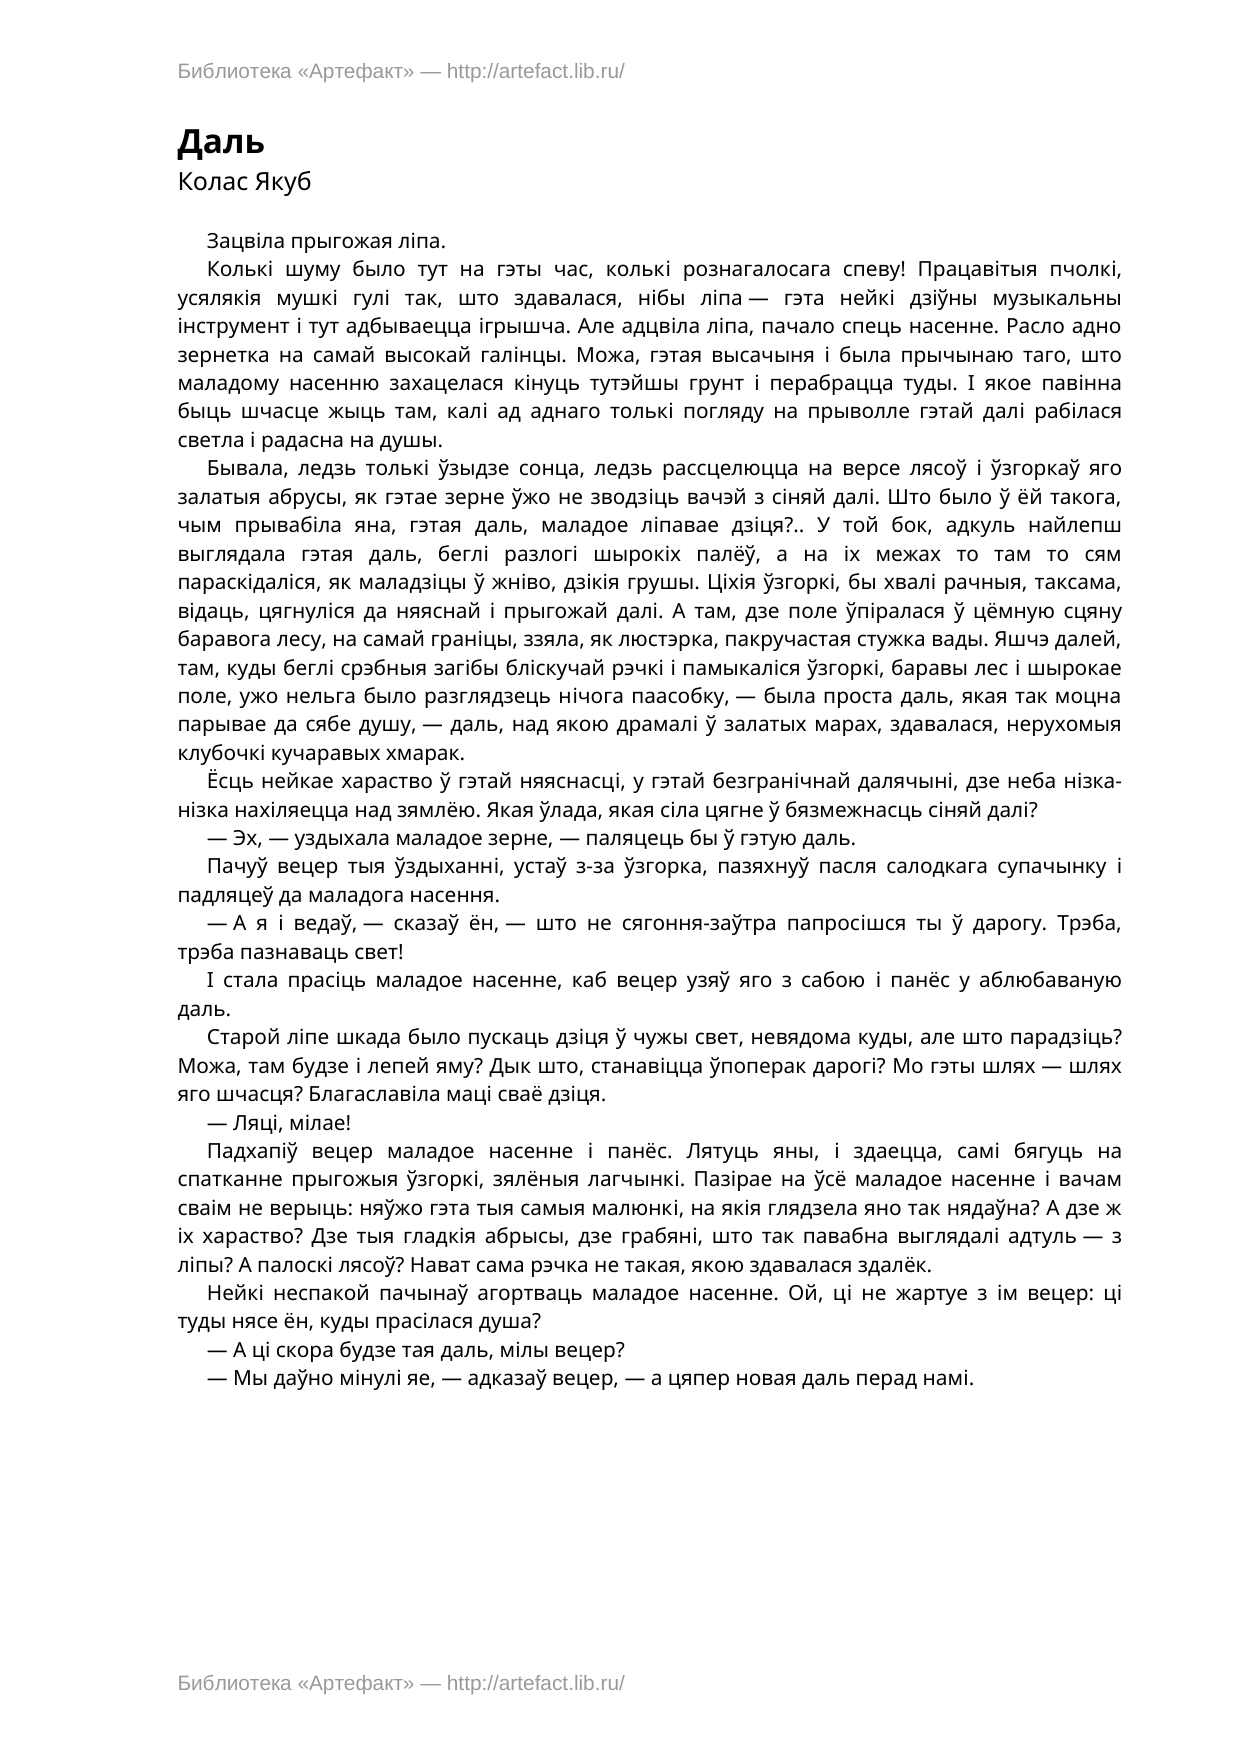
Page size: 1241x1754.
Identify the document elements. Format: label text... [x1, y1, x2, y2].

text Пачуў вецер тыя ўздыханнi, устаў з-за ўзгорка, пазяхнуў пасля салодкага супачынку i падляцеў да маладога насення. [177, 852, 1122, 908]
text — Ляцi, мiлае! [177, 1108, 1122, 1136]
text — Эх, — уздыхала маладое зерне, — паляцець бы ў гэтую даль. [177, 823, 1122, 852]
text Колькi шуму было тут на гэты час, колькi рознагалосага спеву! Працавiтыя пчолкi, усялякiя мушкi гулi так, што здавалася, нiбы лiпа — гэта нейкi дзiўны музыкальны iнструмент i тут адбываецца iгрышча. Але адцвiла лiпа, пачало спець насенне. Расло адно зернетка на самай высокай галiнцы. Можа, гэтая высачыня i была прычынаю таго, што маладому насенню захацелася кiнуць тутэйшы грунт i перабрацца туды. I якое павiнна быць шчасце жыць там, калi ад аднаго толькi погляду на прыволле гэтай далi рабiлася светла i радасна на душы. [177, 254, 1122, 453]
text — А цi скора будзе тая даль, мiлы вецер? [177, 1335, 1122, 1363]
text Бывала, ледзь толькi ўзыдзе сонца, ледзь рассцелюцца на версе лясоў i ўзгоркаў яго залатыя абрусы, як гэтае зерне ўжо не зводзiць вачэй з сiняй далi. Што было ў ёй такога, чым прывабiла яна, гэтая даль, маладое лiпавае дзiця?.. У той бок, адкуль найлепш выглядала гэтая даль, беглi разлогi шырокiх палёў, а на iх межах то там то сям параскiдалiся, як маладзiцы ў жнiво, дзiкiя грушы. Цiхiя ўзгоркi, бы хвалi рачныя, таксама, вiдаць, цягнулiся да няяснай i прыгожай далi. А там, дзе поле ўпiралася ў цёмную сцяну баравога лесу, на самай гранiцы, ззяла, як люстэрка, пакручастая стужка вады. Яшчэ далей, там, куды беглi срэбныя загiбы блiскучай рэчкi i памыкалiся ўзгоркi, баравы лес i шырокае поле, ужо нельга было разглядзець нiчога паасобку, — была проста даль, якая так моцна парывае да сябе душу, — даль, над якою драмалi ў залатых марах, здавалася, нерухомыя клубочкi кучаравых хмарак. [177, 453, 1122, 766]
text Ёсць нейкае хараство ў гэтай няяснасцi, у гэтай безгранiчнай далячынi, дзе неба нiзка-нiзка нахiляецца над зямлёю. Якая ўлада, якая сiла цягне ў бязмежнасць сiняй далi? [177, 766, 1122, 823]
text Старой лiпе шкада было пускаць дзiця ў чужы свет, невядома куды, але што парадзiць? Можа, там будзе i лепей яму? Дык што, станавiцца ўпоперак дарогi? Мо гэты шлях — шлях яго шчасця? Благаславiла мацi сваё дзiця. [177, 1022, 1122, 1108]
text — А я i ведаў, — сказаў ён, — што не сягоння-заўтра папросiшся ты ў дарогу. Трэба, трэба пазнаваць свет! [177, 908, 1122, 965]
text Зацвiла прыгожая лiпа. [177, 226, 1122, 254]
subtitle Даль [177, 118, 1122, 163]
text Нейкi неспакой пачынаў агортваць маладое насенне. Ой, цi не жартуе з iм вецер: цi туды нясе ён, куды прасiлася душа? [177, 1278, 1122, 1335]
subtitle Колас Якуб [177, 163, 1122, 198]
text I стала прасiць маладое насенне, каб вецер узяў яго з сабою i панёс у аблюбаваную даль. [177, 965, 1122, 1022]
text — Мы даўно мiнулi яе, — адказаў вецер, — а цяпер новая даль перад намi. [177, 1363, 1122, 1392]
text Падхапiў вецер маладое насенне i панёс. Лятуць яны, i здаецца, самi бягуць на спатканне прыгожыя ўзгоркi, зялёныя лагчынкi. Пазiрае на ўсё маладое насенне i вачам сваiм не верыць: няўжо гэта тыя самыя малюнкi, на якiя глядзела яно так нядаўна? А дзе ж iх хараство? Дзе тыя гладкiя абрысы, дзе грабянi, што так павабна выглядалi адтуль — з лiпы? А палоскi лясоў? Нават сама рэчка не такая, якою здавалася здалёк. [177, 1136, 1122, 1278]
